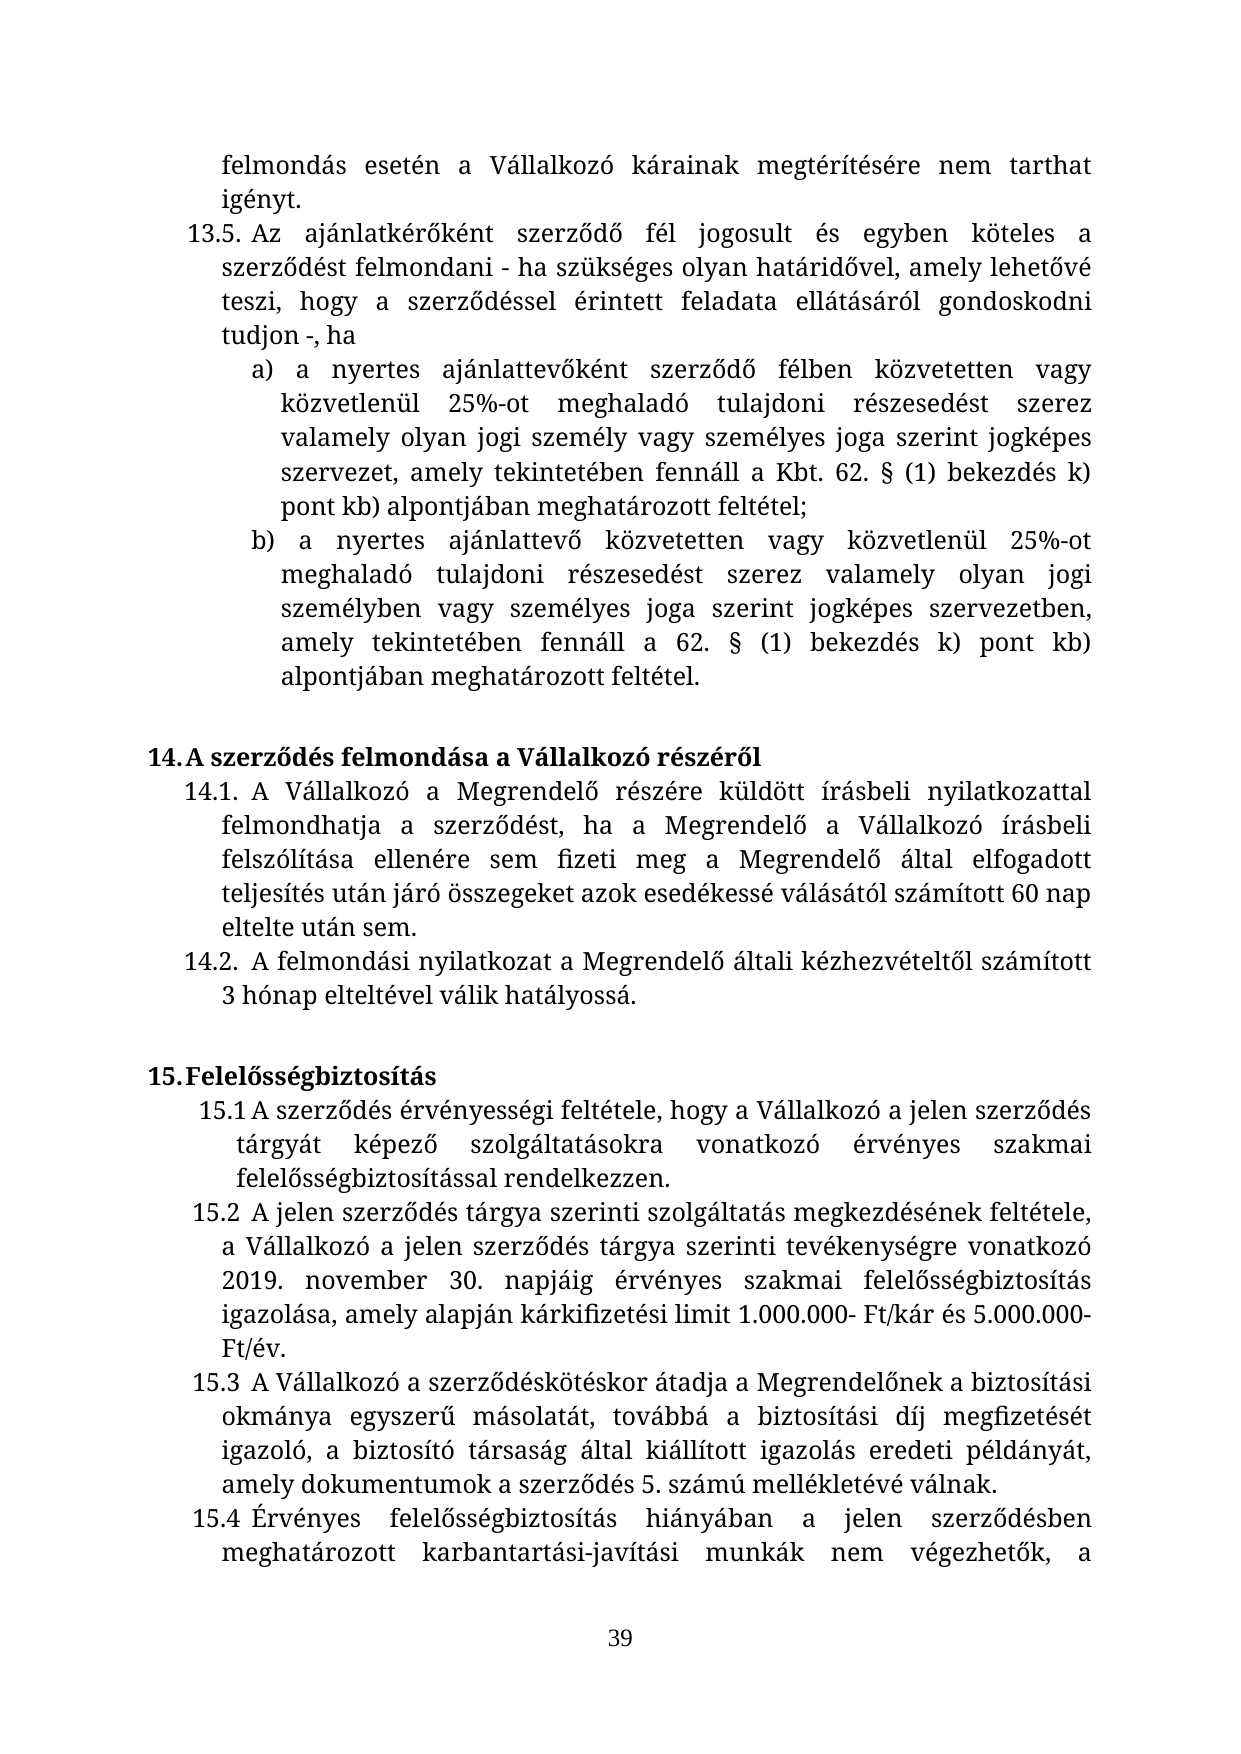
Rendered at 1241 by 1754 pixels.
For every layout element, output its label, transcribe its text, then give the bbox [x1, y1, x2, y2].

list A Vállalkozó a Megrendelő részére küldött írásbeli nyilatkozattal felmondhatja a szerződést, ha a Megrendelő a Vállalkozó írásbeli felszólítása ellenére sem fizeti meg a Megrendelő által elfogadott teljesítés után járó összegeket azok esedékessé válásától számított 60 nap eltelte után sem. [184, 773, 1093, 943]
text a) a nyertes ajánlattevőként szerződő félben közvetetten vagy közvetlenül 25%-ot meghaladó tulajdoni részesedést szerez valamely olyan jogi személy vagy személyes joga szerint jogképes szervezet, amely tekintetében fennáll a Kbt. 62. § (1) bekezdés k) pont kb) alpontjában meghatározott feltétel; [251, 352, 1093, 522]
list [192, 1501, 1093, 1569]
list A felmondási nyilatkozat a Megrendelő általi kézhezvételtől számított 3 hónap elteltével válik hatályossá. [184, 943, 1093, 1012]
list A szerződés felmondása a Vállalkozó részéről [148, 739, 1093, 773]
list A szerződés érvényességi feltétele, hogy a Vállalkozó a jelen szerződés tárgyát képező szolgáltatásokra vonatkozó érvényes szakmai felelősségbiztosítással rendelkezzen. [199, 1092, 1093, 1194]
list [187, 148, 1093, 216]
list Az ajánlatkérőként szerződő fél jogosult és egyben köteles a szerződést felmondani - ha szükséges olyan határidővel, amely lehetővé teszi, hogy a szerződéssel érintett feladata ellátásáról gondoskodni tudjon -, ha [187, 216, 1093, 352]
text b) a nyertes ajánlattevő közvetetten vagy közvetlenül 25%-ot meghaladó tulajdoni részesedést szerez valamely olyan jogi személyben vagy személyes joga szerint jogképes szervezetben, amely tekintetében fennáll a 62. § (1) bekezdés k) pont kb) alpontjában meghatározott feltétel. [251, 522, 1093, 693]
list A Vállalkozó a szerződéskötéskor átadja a Megrendelőnek a biztosítási okmánya egyszerű másolatát, továbbá a biztosítási díj megfizetését igazoló, a biztosító társaság által kiállított igazolás eredeti példányát, amely dokumentumok a szerződés 5. számú mellékletévé válnak. [192, 1365, 1093, 1501]
list A jelen szerződés tárgya szerinti szolgáltatás megkezdésének feltétele, a Vállalkozó a jelen szerződés tárgya szerinti tevékenységre vonatkozó 2019. november 30. napjáig érvényes szakmai felelősségbiztosítás igazolása, amely alapján kárkifizetési limit 1.000.000- Ft/kár és 5.000.000- Ft/év. [192, 1194, 1093, 1365]
list Felelősségbiztosítás [148, 1058, 1093, 1092]
